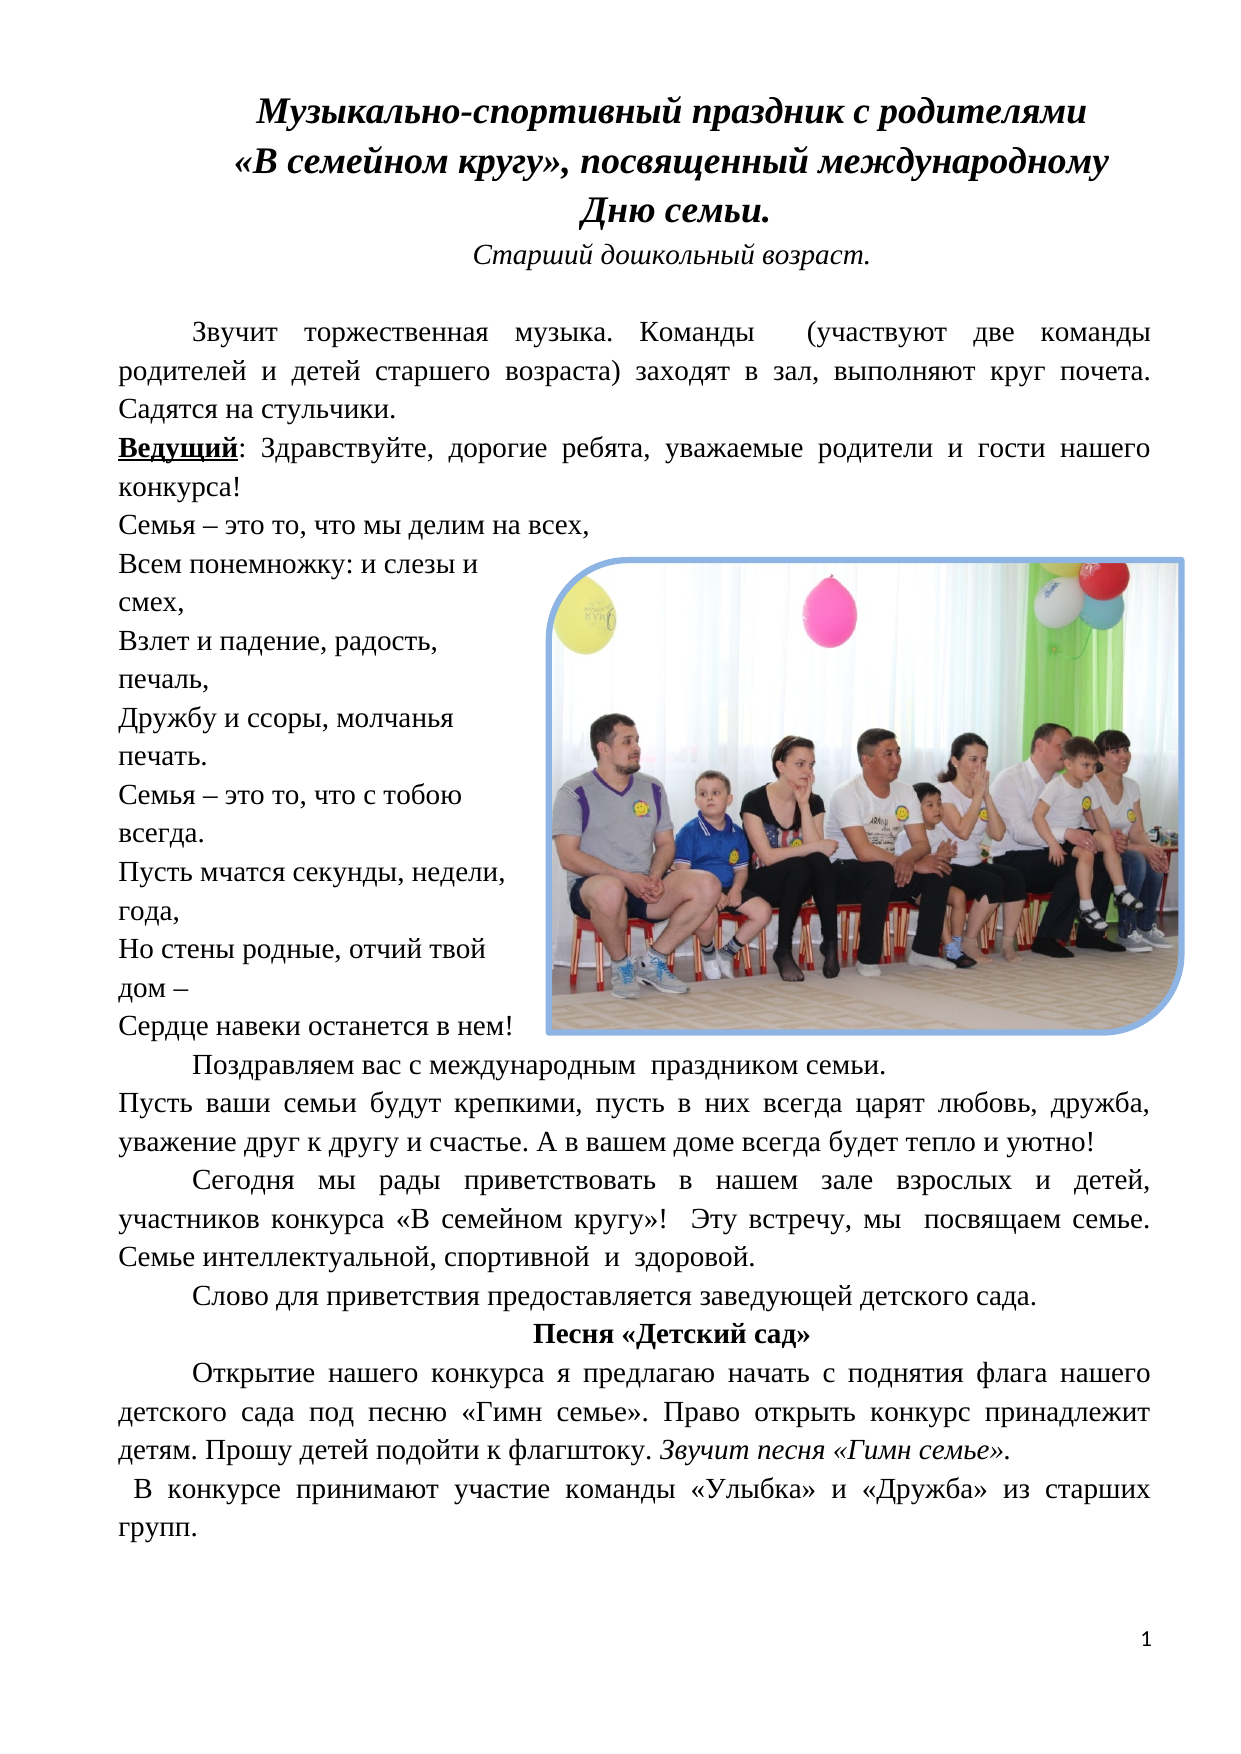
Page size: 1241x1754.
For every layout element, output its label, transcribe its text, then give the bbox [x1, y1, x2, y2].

picture [1152, 564, 1178, 1010]
text Звучит торжественная музыка. Команды (участвуют две команды родителей и детей старшего возраста) заходят в зал, выполняют круг почета. Садятся на стульчики. [118, 314, 1152, 425]
text В конкурсе принимают участие команды «Улыбка» и «Дружба» из старших групп. [118, 1471, 1152, 1543]
text Старший дошкольный возраст. [118, 237, 1152, 271]
text Музыкально-спортивный праздник с родителями [118, 89, 1152, 132]
text Дню семьи. [118, 188, 1152, 231]
text Поздравляем вас с международным праздником семьи. [118, 1047, 1152, 1080]
text Пусть ваши семьи будут крепкими, пусть в них всегда царят любовь, дружба, уважение друг к другу и счастье. А в вашем доме всегда будет тепло и уютно! [118, 1085, 1152, 1157]
text Песня «Детский сад» [118, 1317, 1152, 1350]
text Семья – это то, что мы делим на всех, Всем понемножку: и слезы и смех, Взлет и падение, радость, печаль, Дружбу и ссоры, молчанья печать. Семья – это то, что с тобою всегда. Пусть мчатся секунды, недели, года, Но стены родные, отчий твой дом – Сердце навеки останется в нем! [118, 507, 1152, 1042]
text Сегодня мы рады приветствовать в нашем зале взрослых и детей, участников конкурса «В семейном кругу»! Эту встречу, мы посвящаем семье. Семье интеллектуальной, спортивной и здоровой. [118, 1162, 1152, 1273]
text «В семейном кругу», посвященный международному [118, 138, 1152, 181]
text Открытие нашего конкурса я предлагаю начать с поднятия флага нашего детского сада под песню «Гимн семье». Право открыть конкурс принадлежит детям. Прошу детей подойти к флагштоку. Звучит песня «Гимн семье». [118, 1355, 1152, 1466]
text Слово для приветствия предоставляется заведующей детского сада. [118, 1278, 1152, 1312]
text Ведущий: Здравствуйте, дорогие ребята, уважаемые родители и гости нашего конкурса! [118, 430, 1152, 502]
